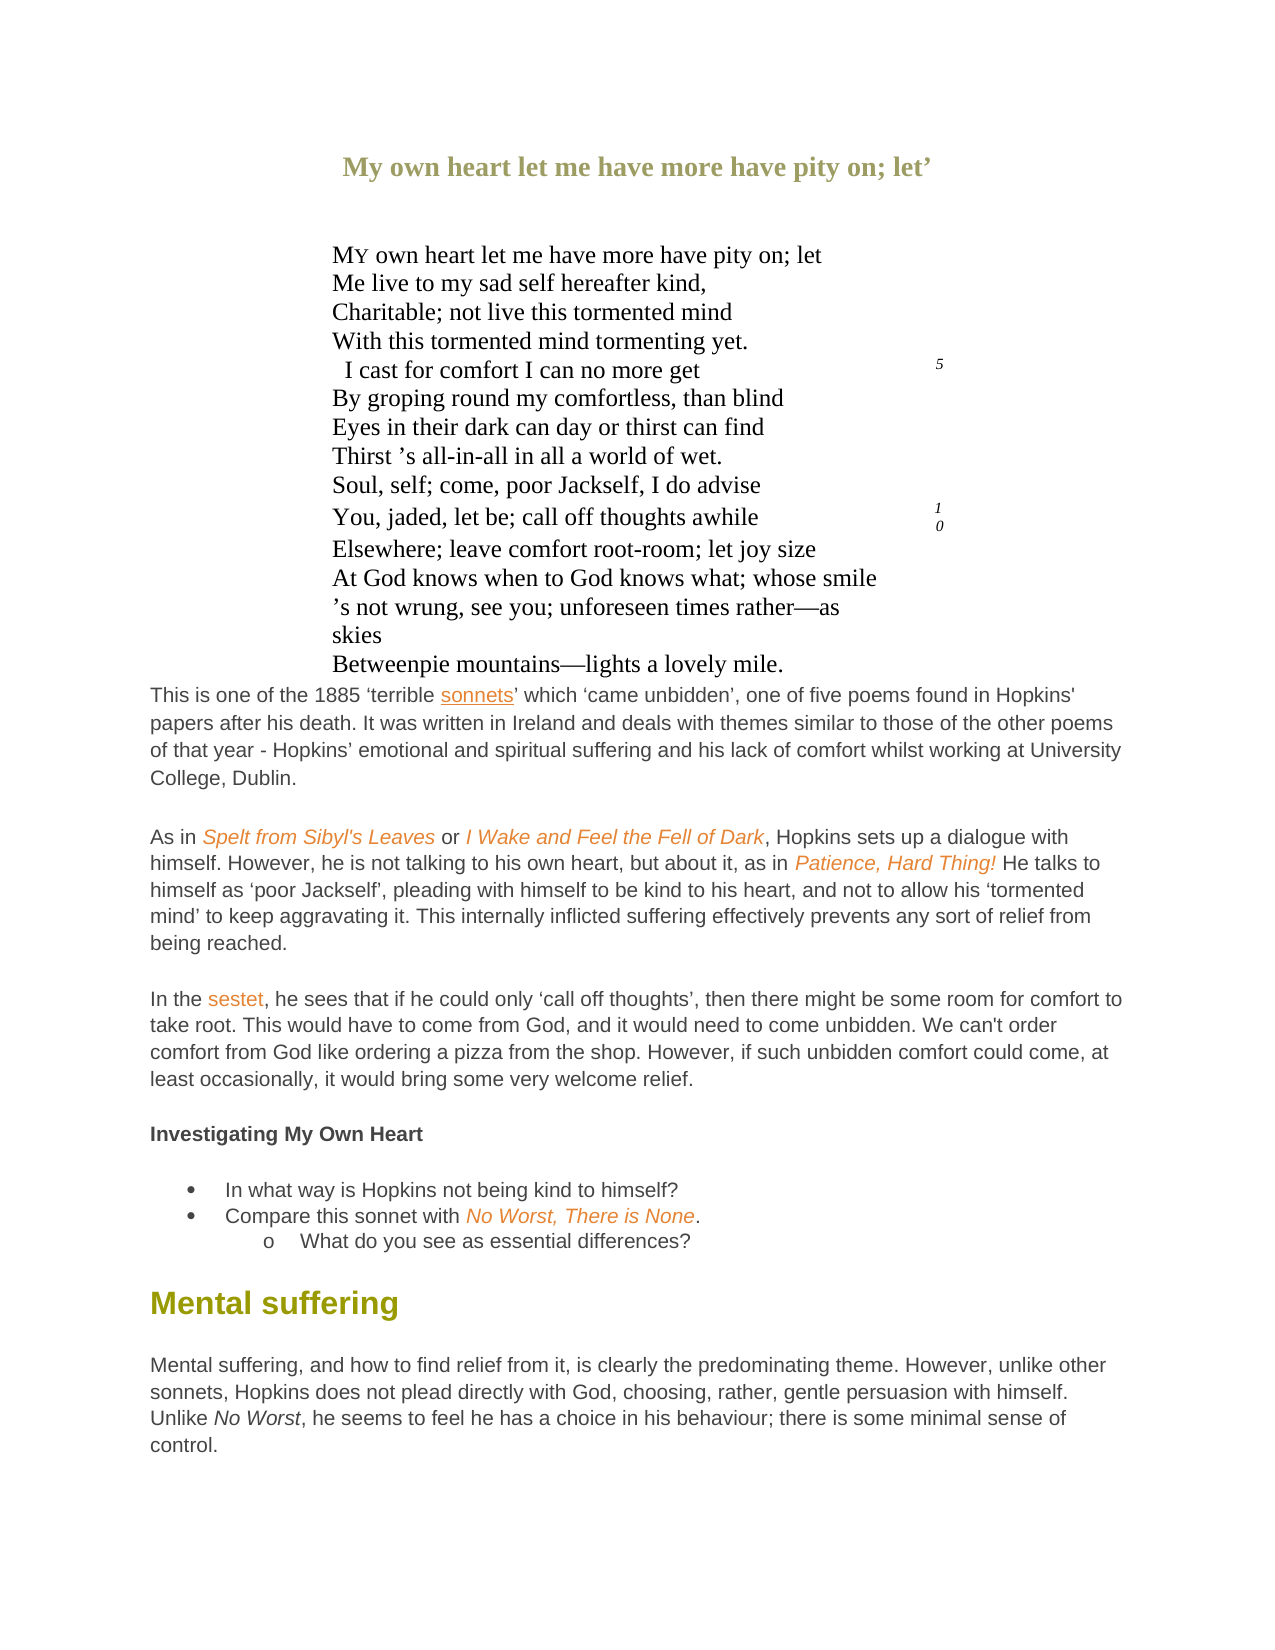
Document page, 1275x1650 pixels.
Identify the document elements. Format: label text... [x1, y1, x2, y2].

text In the sestet, he sees that if he could only ‘call off thoughts’, then there might be some room for comfort to take root. This would have to come from God, and it would need to come unbidden. We can't order comfort from God like ordering a pizza from the shop. However, if such unbidden comfort could come, at least occasionally, it would bring some very welcome relief. [150, 984, 1125, 1090]
table_header [168, 183, 1107, 683]
text This is one of the 1885 ‘terrible sonnets’ which ‘came unbidden’, one of five poems found in Hopkins' papers after his death. It was written in Ireland and deals with themes similar to those of the other poems of that year - Hopkins’ emotional and spiritual suffering and his lack of comfort whilst working at University College, Dublin. [150, 683, 1125, 789]
table_header My own heart let me have more have pity on; let’ [168, 150, 1107, 182]
text Investigating My Own Heart [150, 1119, 1125, 1146]
list Compare this sonnet with No Worst, There is None. [187, 1202, 1125, 1228]
text As in Spelt from Sibyl's Leaves or I Wake and Feel the Fell of Dark, Hopkins sets up a dialogue with himself. However, he is not talking to his own heart, but about it, as in Patience, Hard Thing! He talks to himself as ‘poor Jackself’, pleading with himself to be kind to his heart, and not to allow his ‘tormented mind’ to keep aggravating it. This internally inflicted suffering effectively prevents any sort of relief from being reached. [150, 822, 1125, 955]
subtitle Mental suffering [150, 1284, 1125, 1321]
list In what way is Hopkins not being kind to himself? [187, 1175, 1125, 1202]
text Mental suffering, and how to find relief from it, is clearly the predominating theme. However, unlike other sonnets, Hopkins does not plead directly with God, choosing, rather, gentle persuasion with himself. Unlike No Worst, he seems to feel he has a choice in his behaviour; there is some minimal sense of control. [150, 1350, 1125, 1457]
list What do you see as essential differences? [262, 1228, 1125, 1255]
